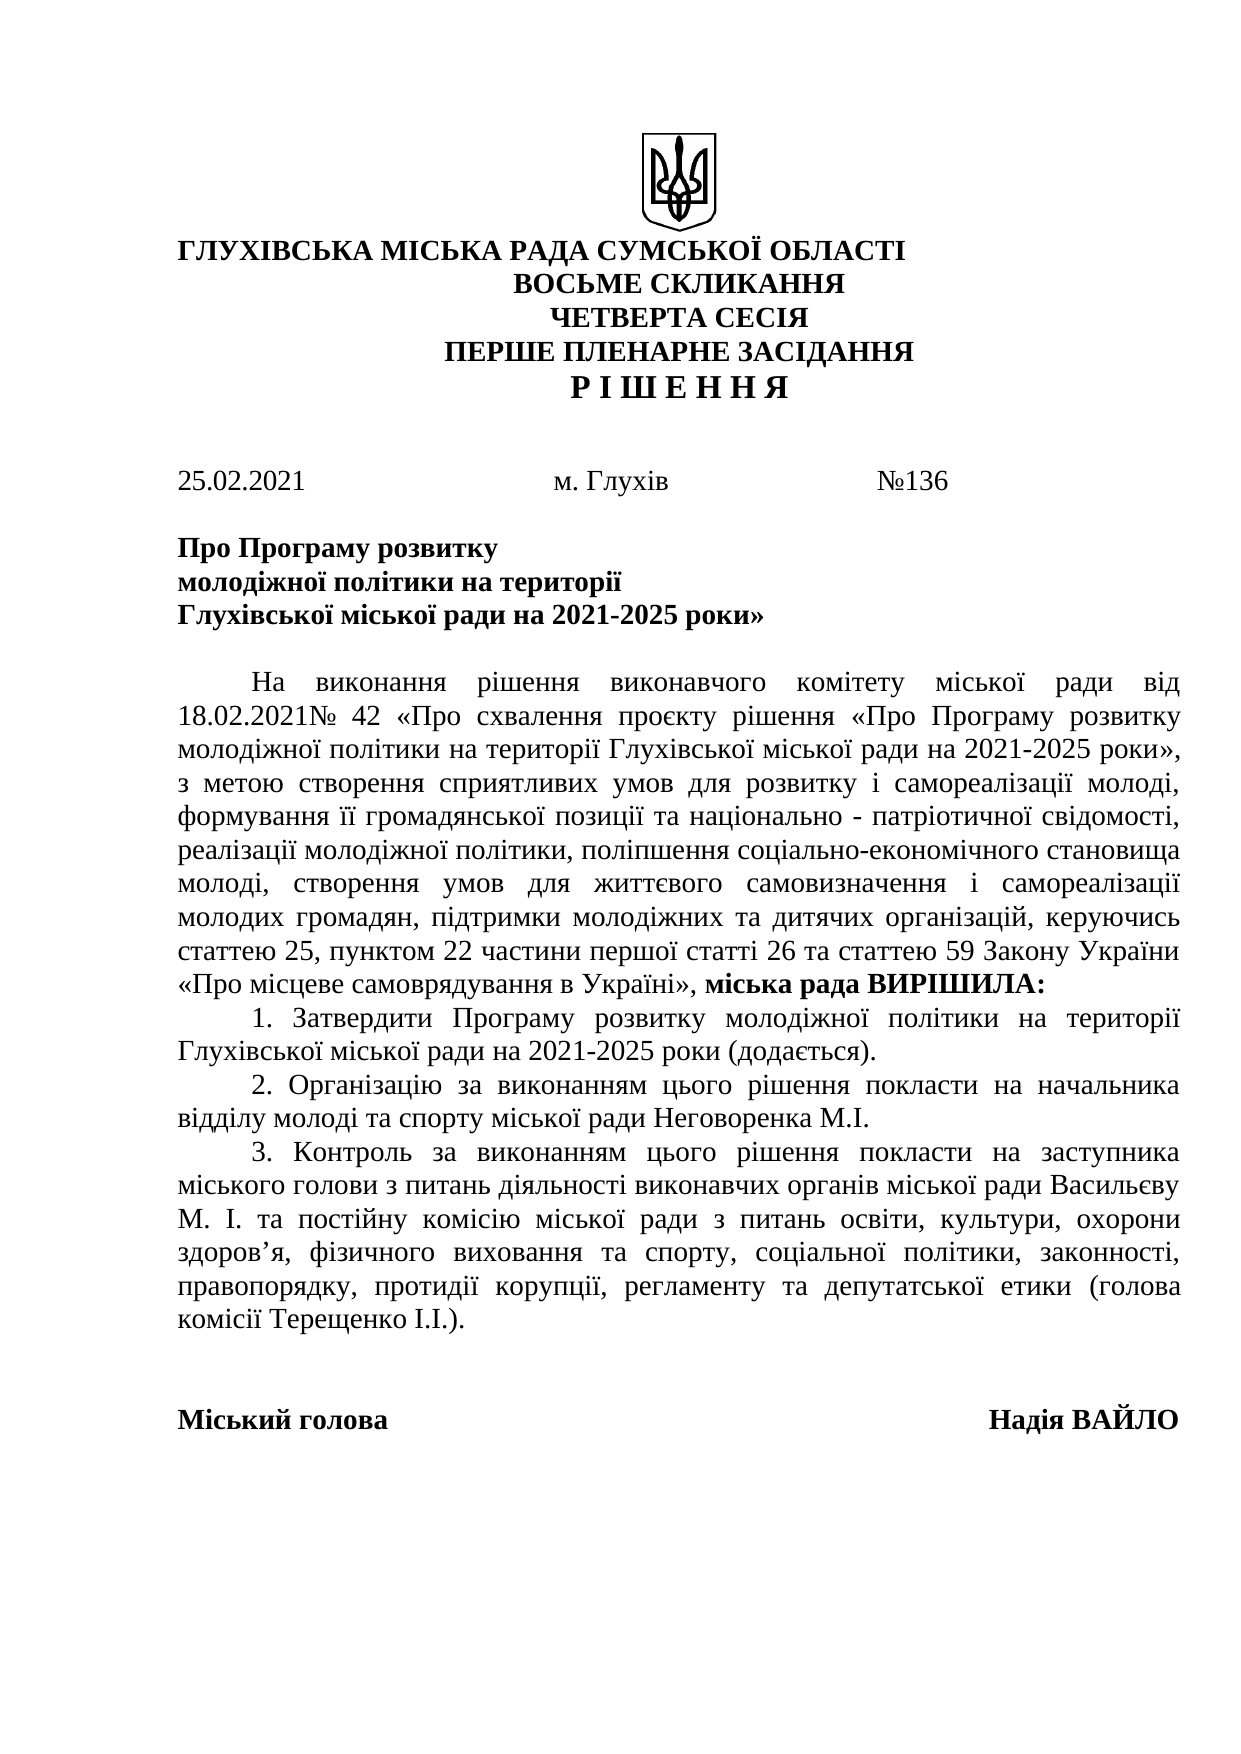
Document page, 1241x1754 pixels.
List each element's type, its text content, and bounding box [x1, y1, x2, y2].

text Про Програму розвитку [177, 530, 1181, 564]
text ВОСЬМЕ СКЛИКАННЯ [177, 267, 1181, 300]
text На виконання рішення виконавчого комітету міської ради від 18.02.2021№ 42 «Про схвалення проєкту рішення «Про Програму розвитку молодіжної політики на території Глухівської міської ради на 2021-2025 роки», з метою створення сприятливих умов для розвитку і самореалізації молоді, формування її громадянської позиції та національно - патріотичної свідомості, реалізації молодіжної політики, поліпшення соціально-економічного становища молоді, створення умов для життєвого самовизначення і самореалізації молодих громадян, підтримки молодіжних та дитячих організацій, керуючись статтею 25, пунктом 22 частини першої статті 26 та статтею 59 Закону України «Про місцеве самоврядування в Україні», міська рада ВИРІШИЛА: [177, 664, 1181, 1000]
text молодіжної політики на території [177, 564, 1181, 597]
text ЧЕТВЕРТА СЕСІЯ [177, 300, 1181, 334]
text 2. Організацію за виконанням цього рішення покласти на начальника відділу молоді та спорту міської ради Неговоренка М.І. [177, 1067, 1181, 1134]
text Р І Ш Е Н Н Я [177, 367, 1181, 406]
text ПЕРШЕ ПЛЕНАРНЕ ЗАСІДАННЯ [177, 334, 1181, 367]
text 3. Контроль за виконанням цього рішення покласти на заступника міського голови з питань діяльності виконавчих органів міської ради Васильєву М. І. та постійну комісію міської ради з питань освіти, культури, охорони здоров’я, фізичного виховання та спорту, соціальної політики, законності, правопорядку, протидії корупції, регламенту та депутатської етики (голова комісії Терещенко І.І.). [177, 1134, 1181, 1335]
text Глухівської міської ради на 2021-2025 роки» [177, 597, 1181, 631]
text Міський голова Надія ВАЙЛО [177, 1402, 1181, 1436]
text ГЛУХІВСЬКА МІСЬКА РАДА СУМСЬКОЇ ОБЛАСТІ [177, 118, 1181, 267]
picture [639, 131, 719, 234]
text 25.02.2021 м. Глухів №136 [177, 463, 1181, 497]
text 1. Затвердити Програму розвитку молодіжної політики на території Глухівської міської ради на 2021-2025 роки (додається). [177, 1000, 1181, 1067]
